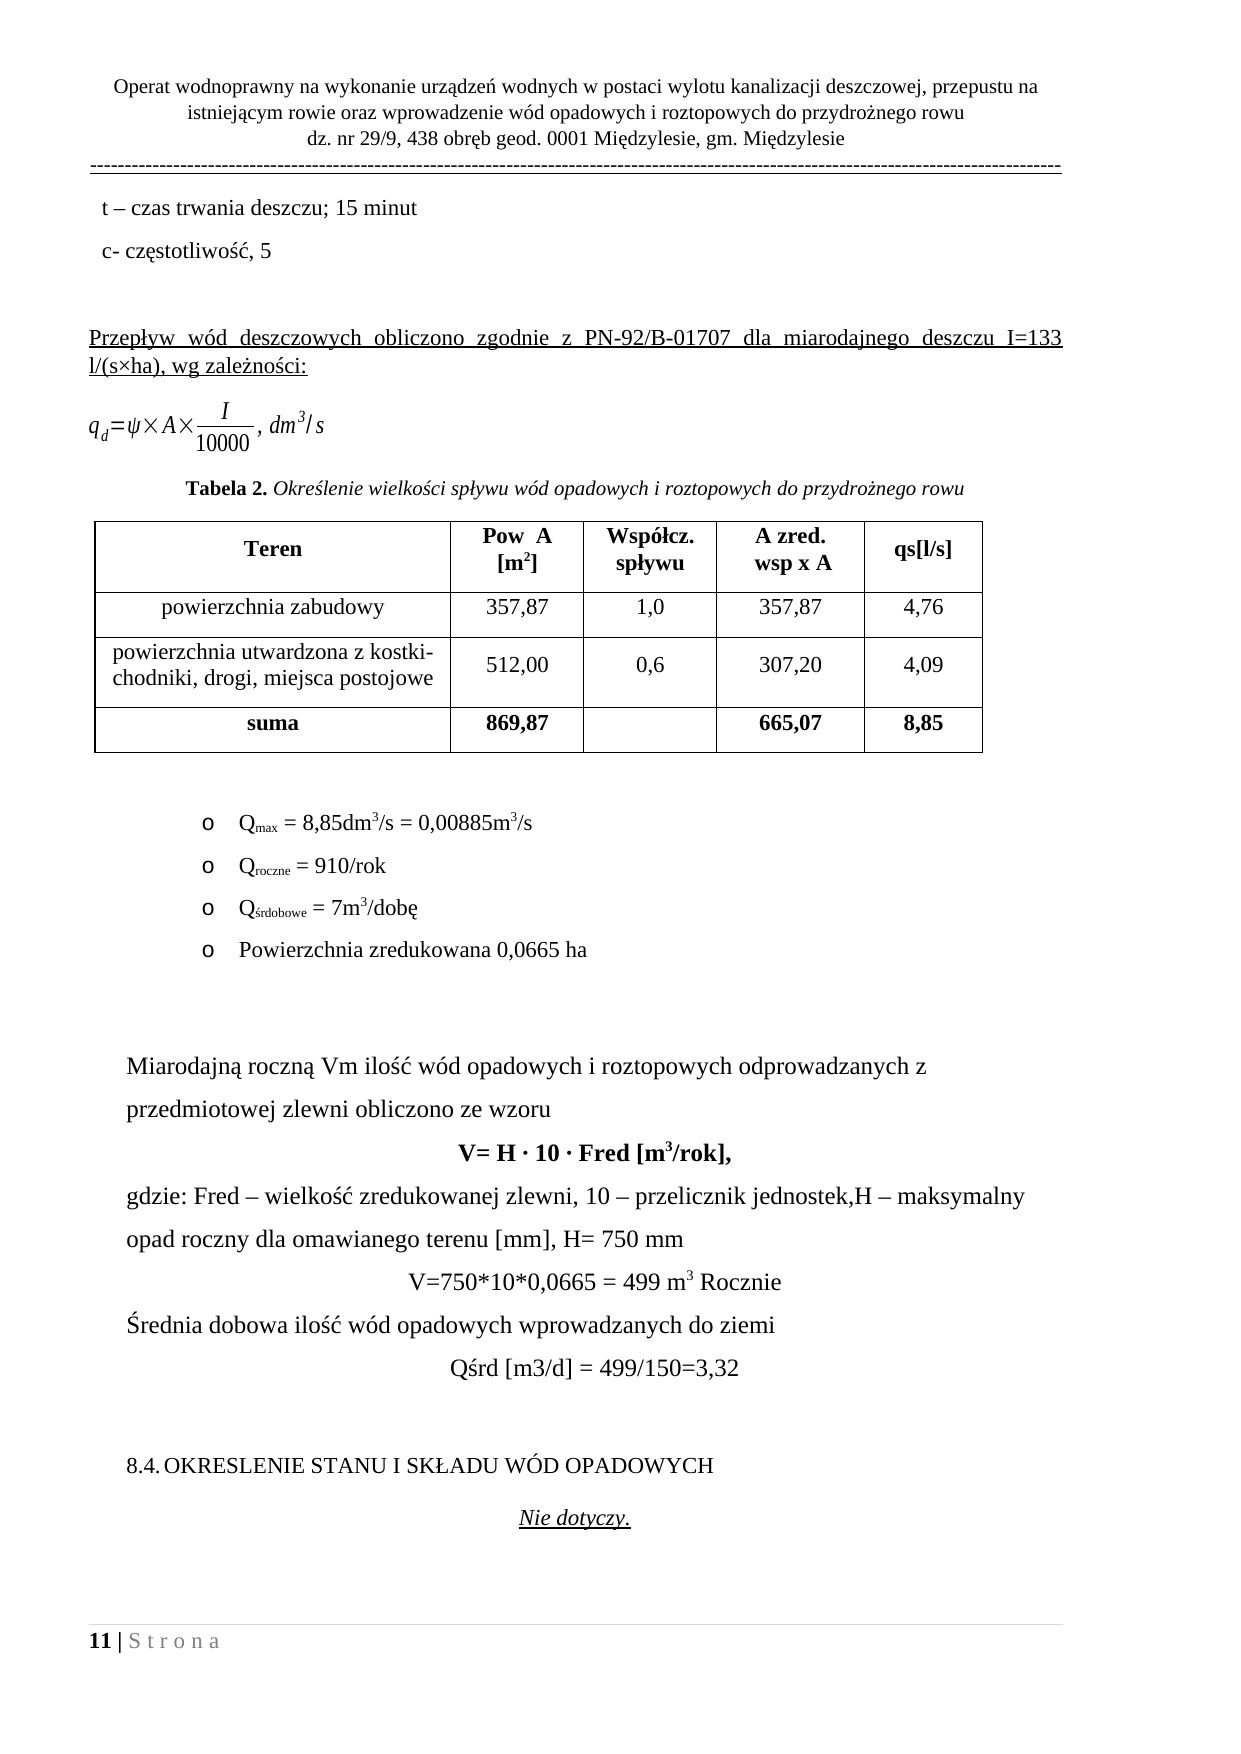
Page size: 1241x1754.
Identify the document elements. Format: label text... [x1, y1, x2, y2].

text Przepływ wód deszczowych obliczono zgodnie z PN-92/B-01707 dla miarodajnego deszczu I=133 l/(s×ha), wg zależności: [89, 348, 1063, 378]
subtitle OKRESLENIE STANU I SKŁADU WÓD OPADOWYCH [126, 1452, 1063, 1479]
text gdzie: Fred – wielkość zredukowanej zlewni, 10 – przelicznik jednostek,H – maksymalny opad roczny dla omawianego terenu [mm], H= 750 mm [126, 1181, 1063, 1253]
table_header qs[l/s] [865, 522, 982, 592]
table_header Teren [96, 522, 450, 592]
table_cell 869,87 [451, 708, 583, 752]
list Powierzchnia zredukowana 0,0665 ha [201, 936, 1063, 964]
list Qroczne = 910/rok [201, 852, 1063, 880]
list Qmax = 8,85dm3/s = 0,00885m3/s [201, 809, 1063, 838]
table_cell 8,85 [865, 708, 982, 752]
text V= H ∙ 10 ∙ Fred [m3/rok], [126, 1138, 1063, 1166]
table_cell powierzchnia zabudowy [96, 593, 450, 637]
table_cell 357,87 [717, 593, 864, 637]
table_cell 665,07 [717, 708, 864, 752]
table_cell 1,0 [584, 593, 716, 637]
text V=750*10*0,0665 = 499 m3 Rocznie [126, 1267, 1063, 1296]
table_cell 357,87 [451, 593, 583, 637]
table_cell [584, 708, 716, 752]
text Miarodajną roczną Vm ilość wód opadowych i roztopowych odprowadzanych z przedmiotowej zlewni obliczono ze wzoru [126, 1051, 1063, 1123]
text Tabela 2. Określenie wielkości spływu wód opadowych i roztopowych do przydrożnego rowu [89, 476, 1063, 500]
table_cell 0,6 [584, 638, 716, 707]
table_cell 307,20 [717, 638, 864, 707]
table_cell 512,00 [451, 638, 583, 707]
text Nie dotyczy. [89, 1504, 1063, 1531]
table_cell powierzchnia utwardzona z kostki- chodniki, drogi, miejsca postojowe [96, 638, 450, 707]
list Qśrdobowe = 7m3/dobę [201, 894, 1063, 922]
table_header A zred. wsp x A [717, 522, 864, 592]
text Średnia dobowa ilość wód opadowych wprowadzanych do ziemi [126, 1310, 1063, 1339]
text Qśrd [m3/d] = 499/150=3,32 [126, 1353, 1063, 1382]
table_cell 4,76 [865, 593, 982, 637]
table_header Współcz. spływu [584, 522, 716, 592]
table_cell 4,09 [865, 638, 982, 707]
table_cell suma [96, 708, 450, 752]
table_header Pow A [m2] [451, 522, 583, 592]
text Przepływ wód deszczowych obliczono zgodnie z PN-92/B-01707 dla miarodajnego deszczu I=133 l/(s×ha), wg zależności: [89, 323, 1063, 346]
